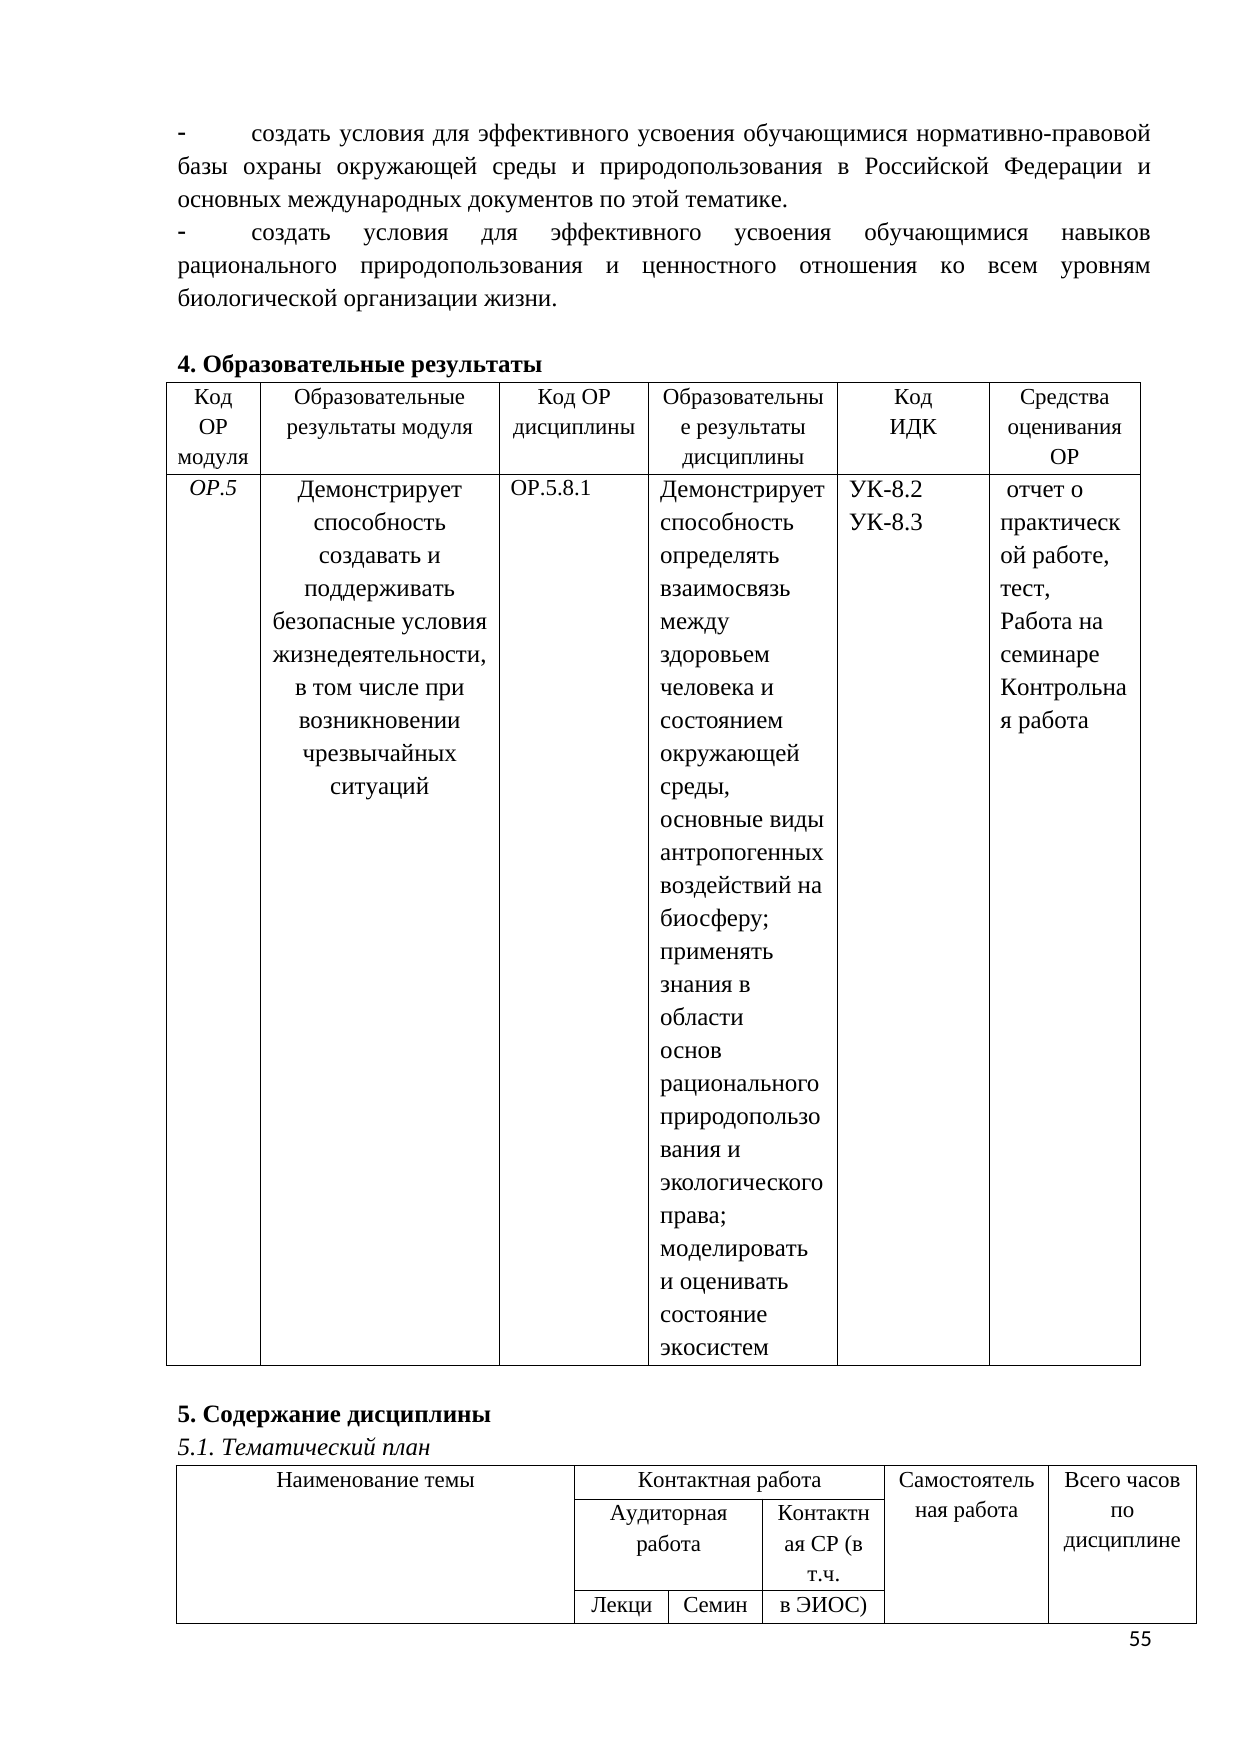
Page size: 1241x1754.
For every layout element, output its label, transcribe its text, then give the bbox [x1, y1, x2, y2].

table_header Средства оценивания ОР [990, 383, 1140, 473]
list создать условия для эффективного усвоения обучающимися навыков рационального природопользования и ценностного отношения ко всем уровням биологической организации жизни. [177, 217, 1152, 312]
text 4. Образовательные результаты [177, 349, 1152, 378]
table_header Самостоятельная работа [885, 1466, 1048, 1623]
table_header Код ОР модуля [167, 383, 260, 473]
table_cell Семинары [669, 1591, 762, 1623]
text 5. Содержание дисциплины [177, 1399, 1152, 1427]
table_cell Аудиторная работа [575, 1500, 762, 1590]
table_cell ОР.5.8.1 [500, 475, 648, 1365]
table_header Наименование темы [177, 1466, 574, 1623]
table_cell Демонстрирует способность определять взаимосвязь между здоровьем человека и состоянием окружающей среды, основные виды антропогенных воздействий на биосферу; применять знания в области основ рационального природопользования и экологического права; моделировать и оценивать состояние экосистем [649, 475, 837, 1365]
table_cell в ЭИОС) [763, 1591, 884, 1623]
table_header Код ОР дисциплины [500, 383, 648, 473]
table_cell Контактная СР (в т.ч. [763, 1500, 884, 1590]
table_cell Лекции [575, 1591, 668, 1623]
table_cell УК-8.2 УК-8.3 [838, 475, 989, 1365]
text 5.1. Тематический план [177, 1432, 1152, 1460]
table_header Контактная работа [575, 1466, 884, 1498]
list создать условия для эффективного усвоения обучающимися нормативно-правовой базы охраны окружающей среды и природопользования в Российской Федерации и основных международных документов по этой тематике. [177, 118, 1152, 213]
table_header Образовательные результаты модуля [261, 383, 499, 473]
table_cell Демонстрирует способность создавать и поддерживать безопасные условия жизнедеятельности, в том числе при возникновении чрезвычайных ситуаций [261, 475, 499, 1365]
table_header Образовательные результаты дисциплины [649, 383, 837, 473]
table_cell отчет о практической работе, тест, Работа на семинаре Контрольная работа [990, 475, 1140, 1365]
table_cell ОР.5 [167, 475, 260, 1365]
table_header Всего часов по дисциплине [1049, 1466, 1196, 1623]
table_header Код ИДК [838, 383, 989, 473]
